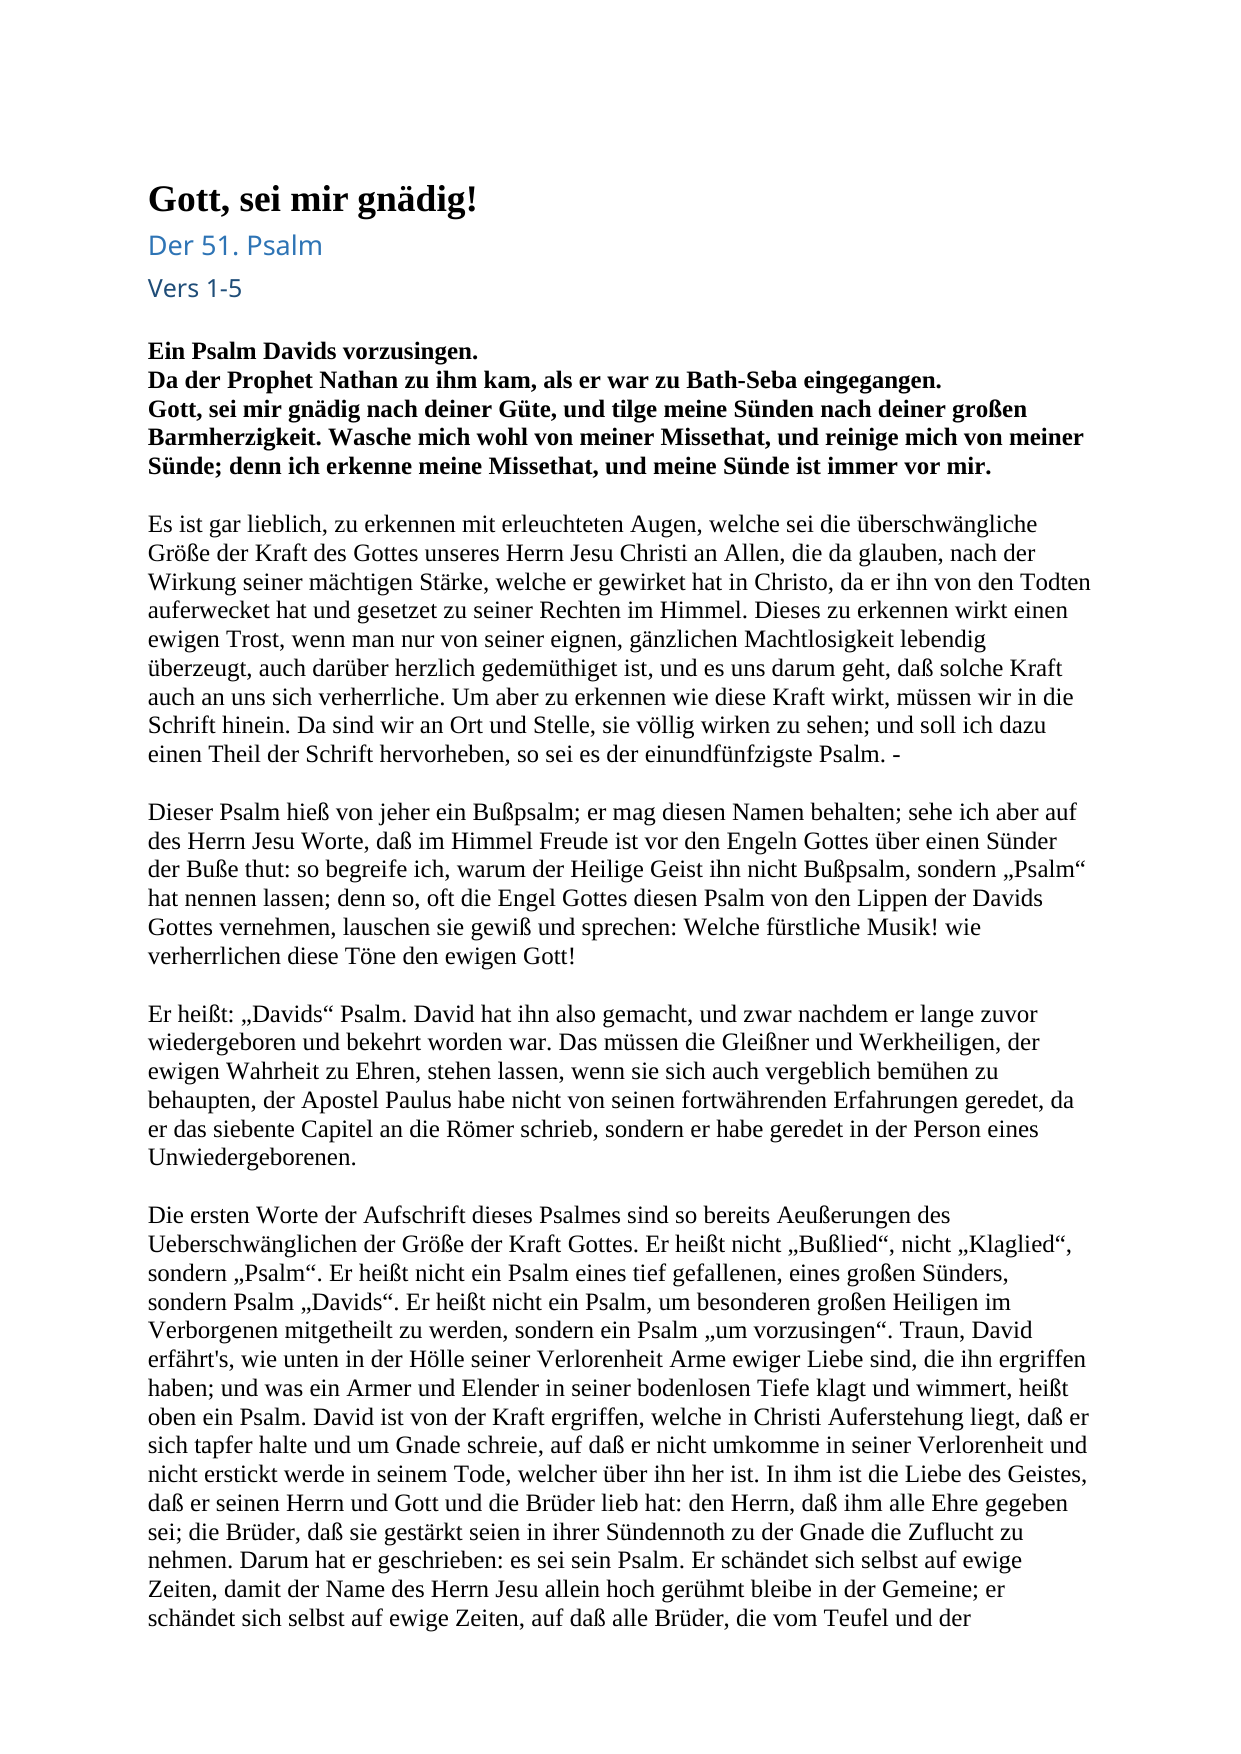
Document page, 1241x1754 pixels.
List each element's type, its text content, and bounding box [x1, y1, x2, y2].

subtitle Der 51. Psalm [148, 226, 1093, 263]
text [148, 1200, 1093, 1632]
text Er heißt: „Davids“ Psalm. David hat ihn also gemacht, und zwar nachdem er lange zuvor wiedergeboren und bekehrt worden war. Das müssen die Gleißner und Werkheiligen, der ewigen Wahrheit zu Ehren, stehen lassen, wenn sie sich auch vergeblich bemühen zu behaupten, der Apostel Paulus habe nicht von seinen fortwährenden Erfahrungen geredet, da er das siebente Capitel an die Römer schrieb, sondern er habe geredet in der Person eines Unwiedergeborenen. [148, 999, 1093, 1171]
subtitle Vers 1-5 [148, 270, 1093, 304]
text Dieser Psalm hieß von jeher ein Bußpsalm; er mag diesen Namen behalten; sehe ich aber auf des Herrn Jesu Worte, daß im Himmel Freude ist vor den Engeln Gottes über einen Sünder der Buße thut: so begreife ich, warum der Heilige Geist ihn nicht Bußpsalm, sondern „Psalm“ hat nennen lassen; denn so, oft die Engel Gottes diesen Psalm von den Lippen der Davids Gottes vernehmen, lauschen sie gewiß und sprechen: Welche fürstliche Musik! wie verherrlichen diese Töne den ewigen Gott! [148, 797, 1093, 969]
subtitle Gott, sei mir gnädig! [148, 177, 1093, 220]
text Es ist gar lieblich, zu erkennen mit erleuchteten Augen, welche sei die überschwängliche Größe der Kraft des Gottes unseres Herrn Jesu Christi an Allen, die da glauben, nach der Wirkung seiner mächtigen Stärke, welche er gewirket hat in Christo, da er ihn von den Todten auferwecket hat und gesetzet zu seiner Rechten im Himmel. Dieses zu erkennen wirkt einen ewigen Trost, wenn man nur von seiner eignen, gänzlichen Machtlosigkeit lebendig überzeugt, auch darüber herzlich gedemüthiget ist, und es uns darum geht, daß solche Kraft auch an uns sich verherrliche. Um aber zu erkennen wie diese Kraft wirkt, müssen wir in die Schrift hinein. Da sind wir an Ort und Stelle, sie völlig wirken zu sehen; und soll ich dazu einen Theil der Schrift hervorheben, so sei es der einundfünfzigste Psalm. - [148, 509, 1093, 768]
text Ein Psalm Davids vorzusingen. Da der Prophet Nathan zu ihm kam, als er war zu Bath-Seba eingegangen. Gott, sei mir gnädig nach deiner Güte, und tilge meine Sünden nach deiner großen Barmherzigkeit. Wasche mich wohl von meiner Missethat, und reinige mich von meiner Sünde; denn ich erkenne meine Missethat, und meine Sünde ist immer vor mir. [148, 336, 1093, 480]
